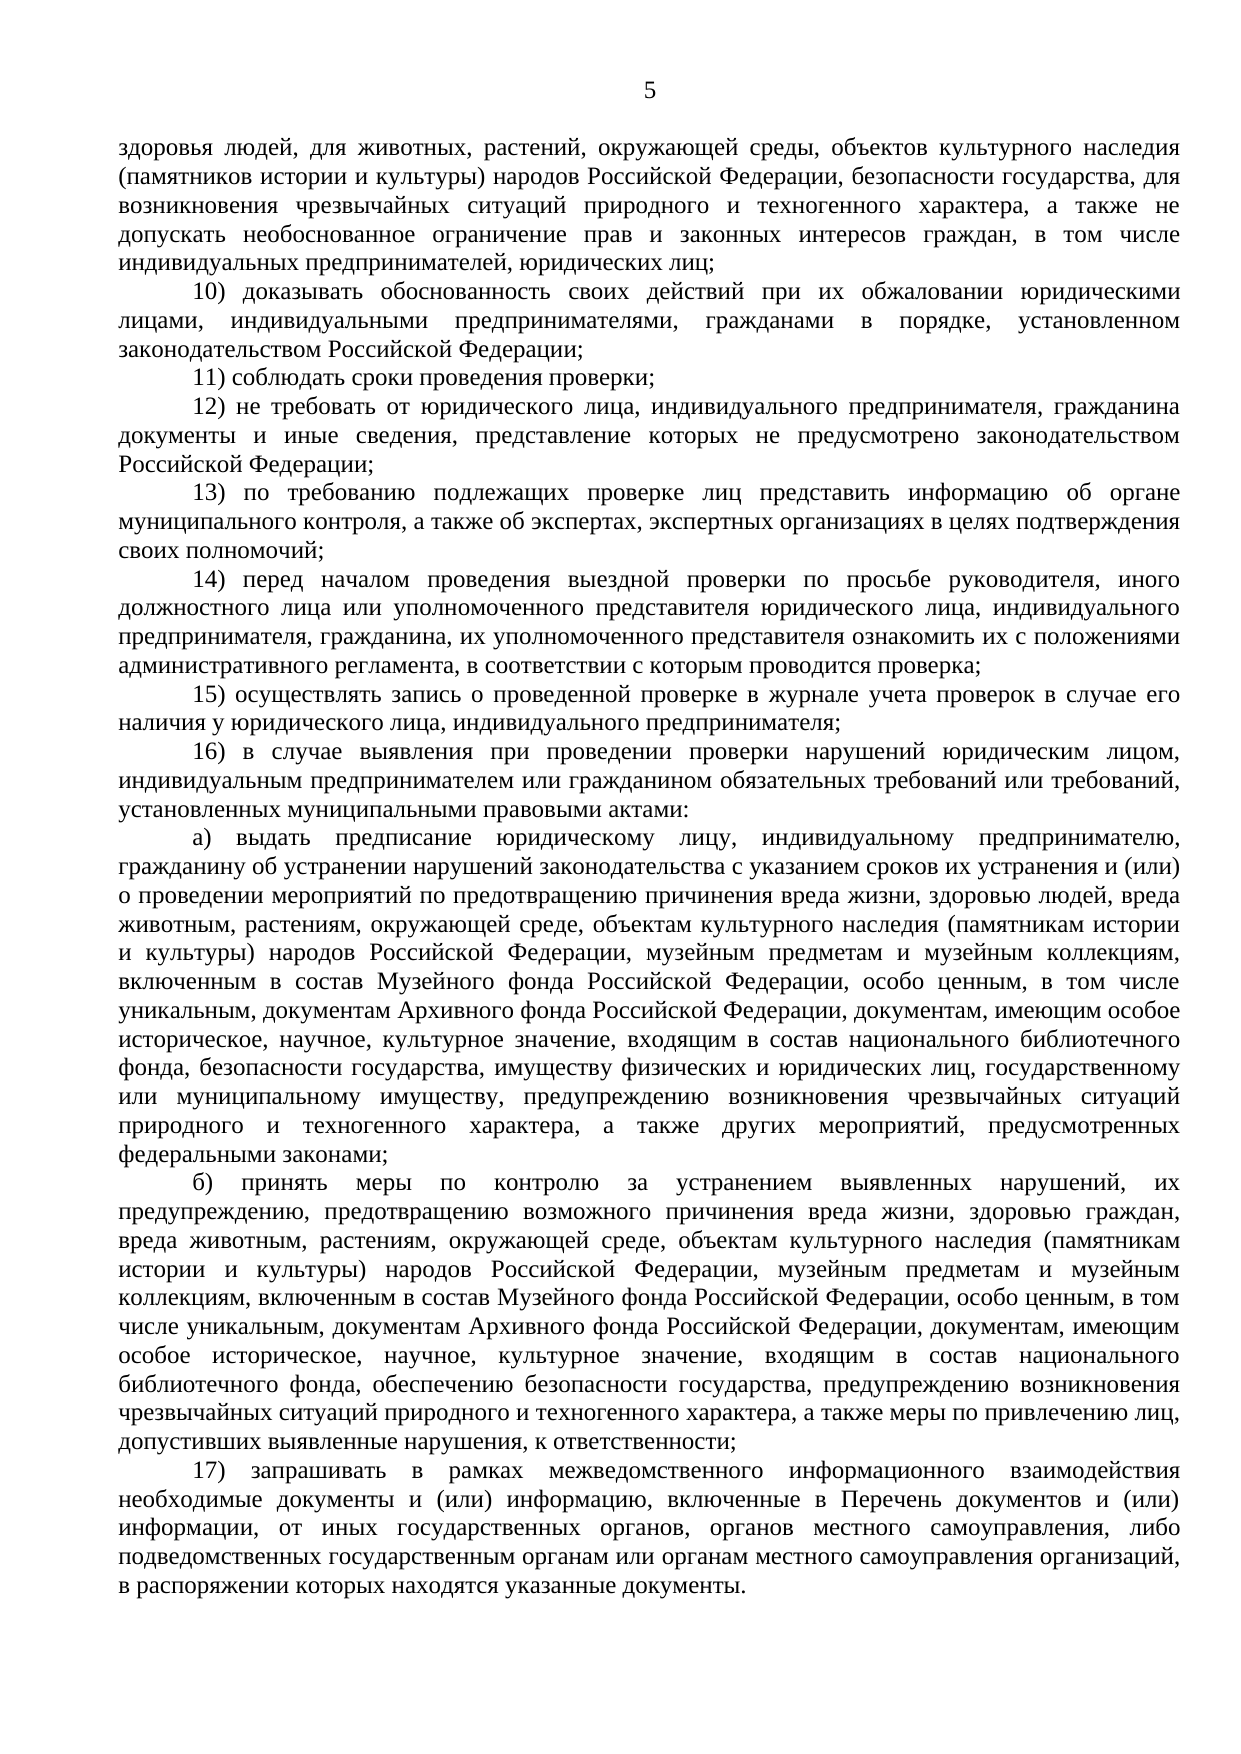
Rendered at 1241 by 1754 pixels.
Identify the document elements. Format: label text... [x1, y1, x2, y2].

text 11) соблюдать сроки проведения проверки; [118, 362, 1181, 391]
text 17) запрашивать в рамках межведомственного информационного взаимодействия необходимые документы и (или) информацию, включенные в Перечень документов и (или) информации, от иных государственных органов, органов местного самоуправления, либо подведомственных государственным органам или органам местного самоуправления организаций, в распоряжении которых находятся указанные документы. [118, 1455, 1181, 1599]
text 16) в случае выявления при проведении проверки нарушений юридическим лицом, индивидуальным предпринимателем или гражданином обязательных требований или требований, установленных муниципальными правовыми актами: [118, 736, 1181, 822]
text 10) доказывать обоснованность своих действий при их обжаловании юридическими лицами, индивидуальными предпринимателями, гражданами в порядке, установленном законодательством Российской Федерации; [118, 276, 1181, 362]
text 14) перед началом проведения выездной проверки по просьбе руководителя, иного должностного лица или уполномоченного представителя юридического лица, индивидуального предпринимателя, гражданина, их уполномоченного представителя ознакомить их с положениями административного регламента, в соответствии с которым проводится проверка; [118, 564, 1181, 679]
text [118, 132, 1181, 276]
text а) выдать предписание юридическому лицу, индивидуальному предпринимателю, гражданину об устранении нарушений законодательства с указанием сроков их устранения и (или) о проведении мероприятий по предотвращению причинения вреда жизни, здоровью людей, вреда животным, растениям, окружающей среде, объектам культурного наследия (памятникам истории и культуры) народов Российской Федерации, музейным предметам и музейным коллекциям, включенным в состав Музейного фонда Российской Федерации, особо ценным, в том числе уникальным, документам Архивного фонда Российской Федерации, документам, имеющим особое историческое, научное, культурное значение, входящим в состав национального библиотечного фонда, безопасности государства, имуществу физических и юридических лиц, государственному или муниципальному имуществу, предупреждению возникновения чрезвычайных ситуаций природного и техногенного характера, а также других мероприятий, предусмотренных федеральными законами; [118, 822, 1181, 1167]
text б) принять меры по контролю за устранением выявленных нарушений, их предупреждению, предотвращению возможного причинения вреда жизни, здоровью граждан, вреда животным, растениям, окружающей среде, объектам культурного наследия (памятникам истории и культуры) народов Российской Федерации, музейным предметам и музейным коллекциям, включенным в состав Музейного фонда Российской Федерации, особо ценным, в том числе уникальным, документам Архивного фонда Российской Федерации, документам, имеющим особое историческое, научное, культурное значение, входящим в состав национального библиотечного фонда, обеспечению безопасности государства, предупреждению возникновения чрезвычайных ситуаций природного и техногенного характера, а также меры по привлечению лиц, допустивших выявленные нарушения, к ответственности; [118, 1167, 1181, 1455]
text 12) не требовать от юридического лица, индивидуального предпринимателя, гражданина документы и иные сведения, представление которых не предусмотрено законодательством Российской Федерации; [118, 391, 1181, 477]
text 15) осуществлять запись о проведенной проверке в журнале учета проверок в случае его наличия у юридического лица, индивидуального предпринимателя; [118, 679, 1181, 736]
text 13) по требованию подлежащих проверке лиц представить информацию об органе муниципального контроля, а также об экспертах, экспертных организациях в целях подтверждения своих полномочий; [118, 477, 1181, 564]
